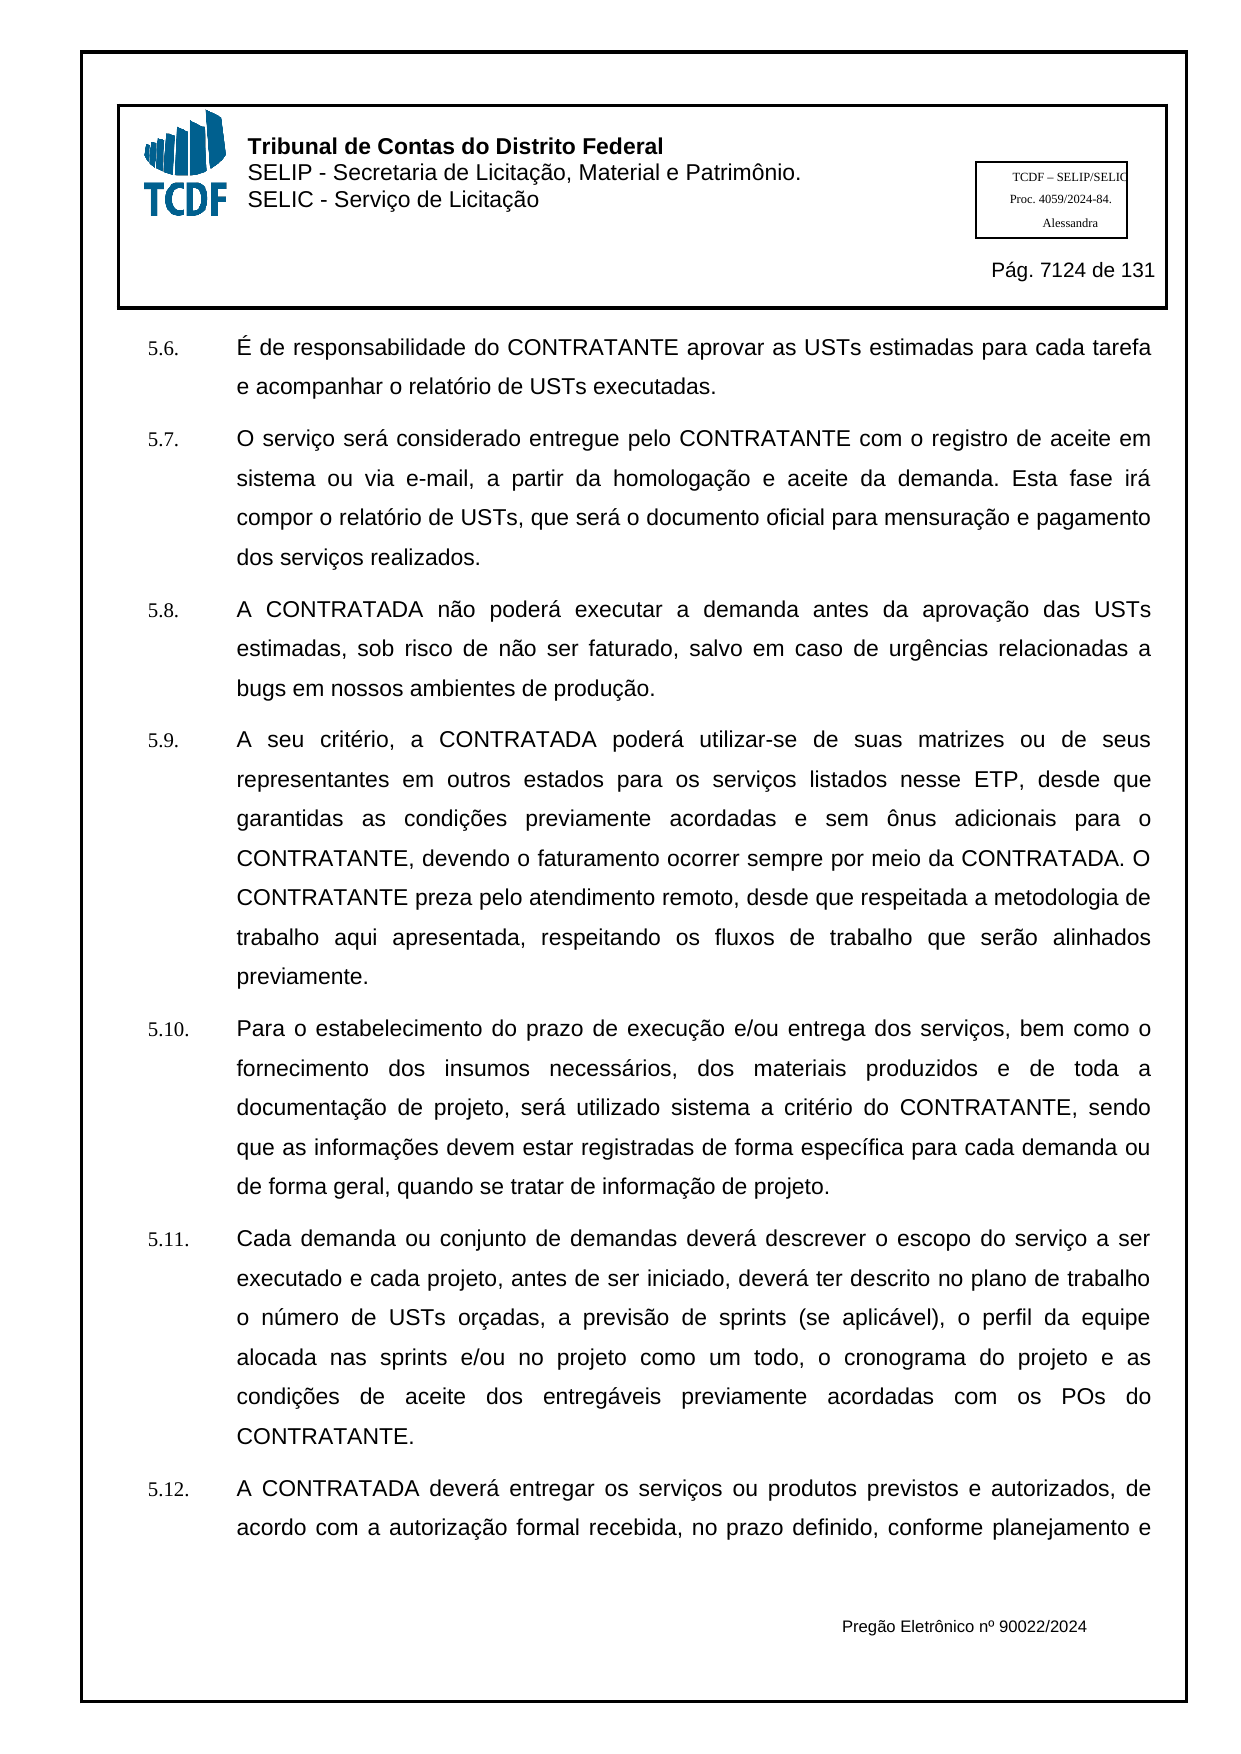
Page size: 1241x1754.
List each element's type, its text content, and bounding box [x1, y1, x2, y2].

list O serviço será considerado entregue pelo CONTRATANTE com o registro de aceite em sistema ou via e-mail, a partir da homologação e aceite da demanda. Esta fase irá compor o relatório de USTs, que será o documento oficial para mensuração e pagamento dos serviços realizados. [148, 425, 1152, 570]
list Para o estabelecimento do prazo de execução e/ou entrega dos serviços, bem como o fornecimento dos insumos necessários, dos materiais produzidos e de toda a documentação de projeto, será utilizado sistema a critério do CONTRATANTE, sendo que as informações devem estar registradas de forma específica para cada demanda ou de forma geral, quando se tratar de informação de projeto. [148, 1015, 1152, 1199]
list A seu critério, a CONTRATADA poderá utilizar-se de suas matrizes ou de seus representantes em outros estados para os serviços listados nesse ETP, desde que garantidas as condições previamente acordadas e sem ônus adicionais para o CONTRATANTE, devendo o faturamento ocorrer sempre por meio da CONTRATADA. O CONTRATANTE preza pelo atendimento remoto, desde que respeitada a metodologia de trabalho aqui apresentada, respeitando os fluxos de trabalho que serão alinhados previamente. [148, 726, 1152, 990]
list Cada demanda ou conjunto de demandas deverá descrever o escopo do serviço a ser executado e cada projeto, antes de ser iniciado, deverá ter descrito no plano de trabalho o número de USTs orçadas, a previsão de sprints (se aplicável), o perfil da equipe alocada nas sprints e/ou no projeto como um todo, o cronograma do projeto e as condições de aceite dos entregáveis previamente acordadas com os POs do CONTRATANTE. [148, 1225, 1152, 1449]
picture [129, 107, 241, 218]
list É de responsabilidade do CONTRATANTE aprovar as USTs estimadas para cada tarefa e acompanhar o relatório de USTs executadas. [148, 334, 1152, 399]
list A CONTRATADA não poderá executar a demanda antes da aprovação das USTs estimadas, sob risco de não ser faturado, salvo em caso de urgências relacionadas a bugs em nossos ambientes de produção. [148, 596, 1152, 701]
